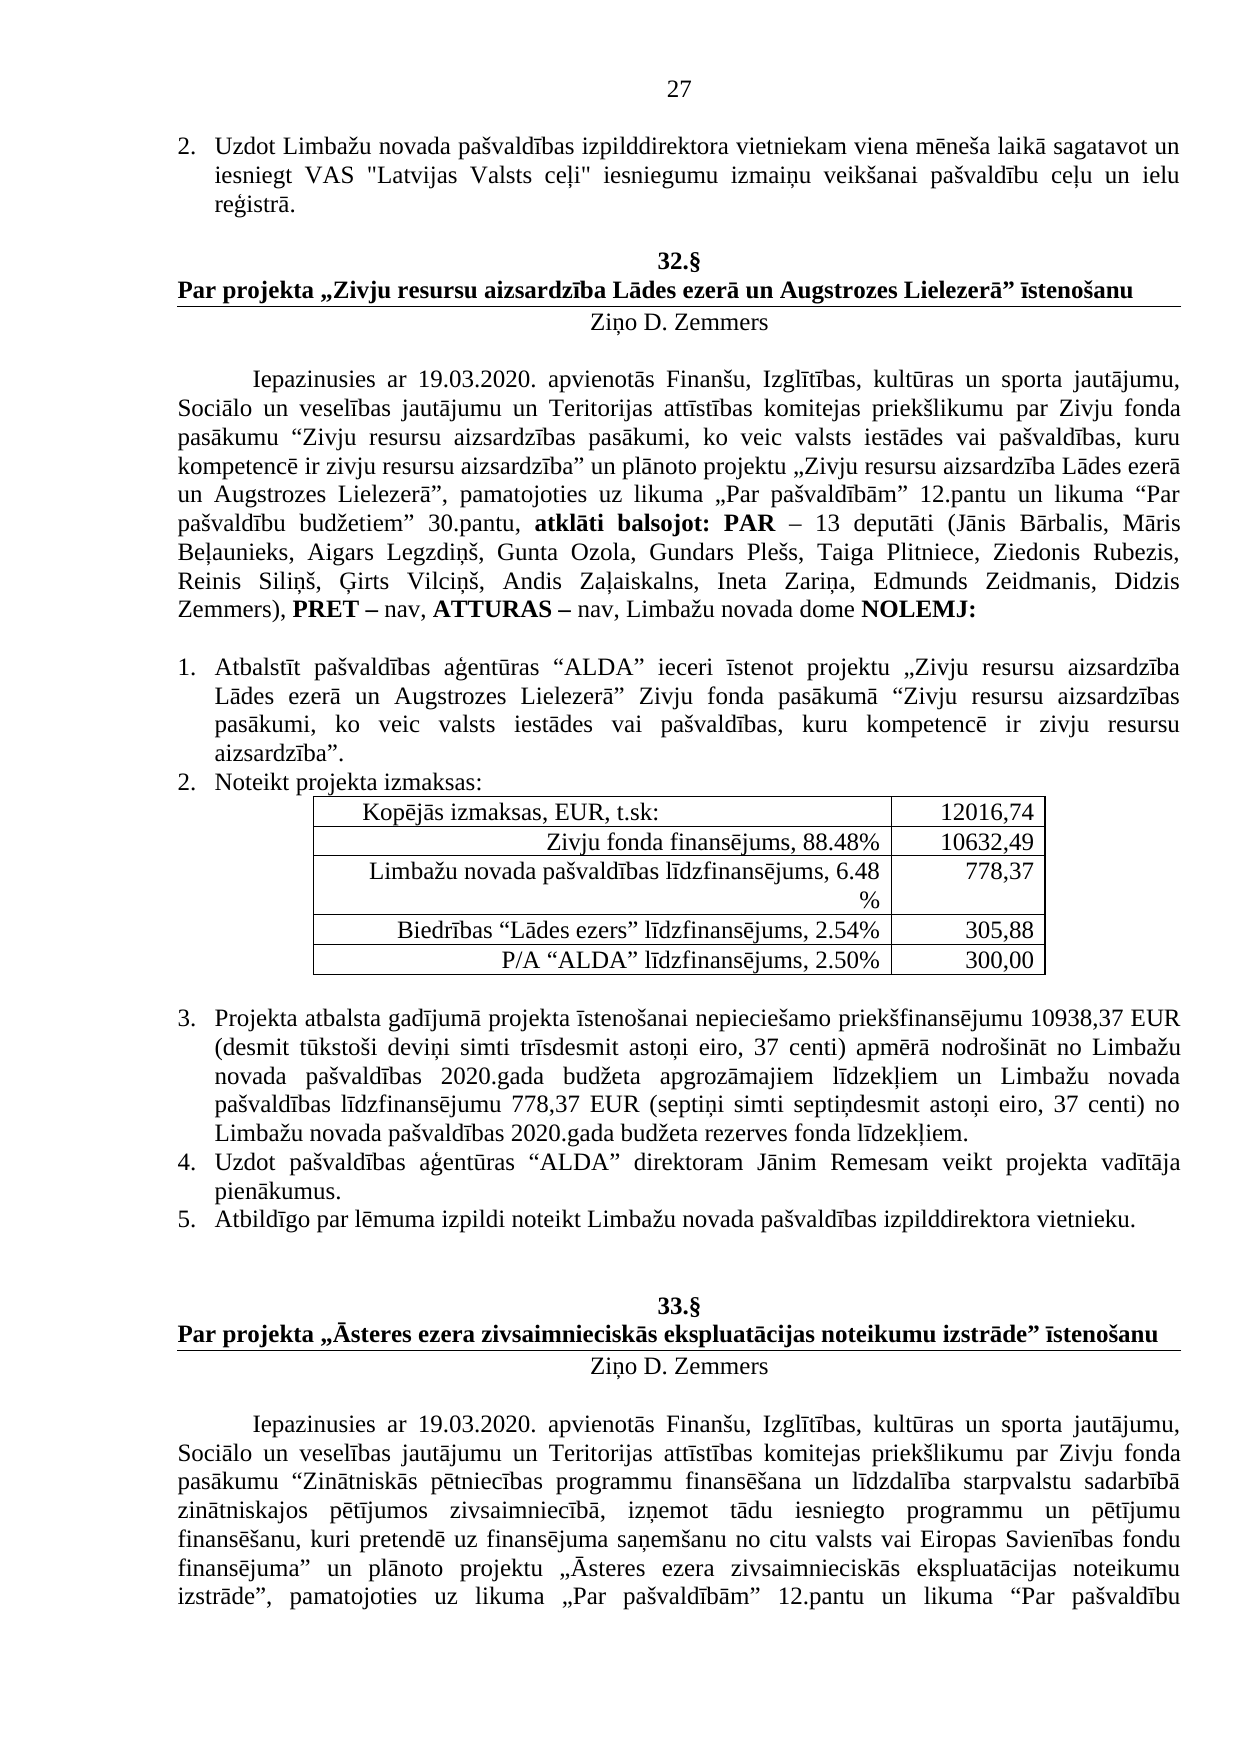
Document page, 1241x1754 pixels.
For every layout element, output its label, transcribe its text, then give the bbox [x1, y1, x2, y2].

text Ziņo D. Zemmers [177, 307, 1181, 336]
list Uzdot pašvaldības aģentūras “ALDA” direktoram Jānim Remesam veikt projekta vadītāja pienākumus. [177, 1147, 1181, 1204]
text 32.§ [177, 246, 1181, 275]
table_cell 10632,49 [892, 827, 1044, 855]
table_cell Biedrības “Lādes ezers” līdzfinansējums, 2.54% [314, 915, 891, 944]
list Atbildīgo par lēmuma izpildi noteikt Limbažu novada pašvaldības izpilddirektora vietnieku. [177, 1204, 1181, 1233]
list Noteikt projekta izmaksas: [177, 767, 1181, 796]
text Iepazinusies ar 19.03.2020. apvienotās Finanšu, Izglītības, kultūras un sporta jautājumu, Sociālo un veselības jautājumu un Teritorijas attīstības komitejas priekšlikumu par Zivju fonda pasākumu “Zivju resursu aizsardzības pasākumi, ko veic valsts iestādes vai pašvaldības, kuru kompetencē ir zivju resursu aizsardzība” un plānoto projektu „Zivju resursu aizsardzība Lādes ezerā un Augstrozes Lielezerā”, pamatojoties uz likuma „Par pašvaldībām” 12.pantu un likuma “Par pašvaldību budžetiem” 30.pantu, atklāti balsojot: PAR – 13 deputāti (Jānis Bārbalis, Māris Beļaunieks, Aigars Legzdiņš, Gunta Ozola, Gundars Plešs, Taiga Plitniece, Ziedonis Rubezis, Reinis Siliņš, Ģirts Vilciņš, Andis Zaļaiskalns, Ineta Zariņa, Edmunds Zeidmanis, Didzis Zemmers), PRET – nav, ATTURAS – nav, Limbažu novada dome NOLEMJ: [177, 364, 1181, 623]
table_header Kopējās izmaksas, EUR, t.sk: [314, 797, 891, 826]
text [177, 1409, 1181, 1610]
table_cell 778,37 [892, 856, 1044, 914]
table_cell Limbažu novada pašvaldības līdzfinansējums, 6.48 % [314, 856, 891, 914]
table_cell 305,88 [892, 915, 1044, 944]
table_header 12016,74 [892, 797, 1044, 826]
table_cell 300,00 [892, 945, 1044, 973]
list Atbalstīt pašvaldības aģentūras “ALDA” ieceri īstenot projektu „Zivju resursu aizsardzība Lādes ezerā un Augstrozes Lielezerā” Zivju fonda pasākumā “Zivju resursu aizsardzības pasākumi, ko veic valsts iestādes vai pašvaldības, kuru kompetencē ir zivju resursu aizsardzība”. [177, 652, 1181, 767]
text 33.§ [177, 1291, 1181, 1319]
text Ziņo D. Zemmers [177, 1351, 1181, 1380]
title Par projekta „Zivju resursu aizsardzība Lādes ezerā un Augstrozes Lielezerā” īstenošanu [177, 275, 1181, 306]
table_cell P/A “ALDA” līdzfinansējums, 2.50% [314, 945, 891, 973]
title Par projekta „Āsteres ezera zivsaimnieciskās ekspluatācijas noteikumu izstrāde” īstenošanu [177, 1319, 1181, 1350]
list Projekta atbalsta gadījumā projekta īstenošanai nepieciešamo priekšfinansējumu 10938,37 EUR (desmit tūkstoši deviņi simti trīsdesmit astoņi eiro, 37 centi) apmērā nodrošināt no Limbažu novada pašvaldības 2020.gada budžeta apgrozāmajiem līdzekļiem un Limbažu novada pašvaldības līdzfinansējumu 778,37 EUR (septiņi simti septiņdesmit astoņi eiro, 37 centi) no Limbažu novada pašvaldības 2020.gada budžeta rezerves fonda līdzekļiem. [177, 1003, 1181, 1147]
list Uzdot Limbažu novada pašvaldības izpilddirektora vietniekam viena mēneša laikā sagatavot un iesniegt VAS "Latvijas Valsts ceļi" iesniegumu izmaiņu veikšanai pašvaldību ceļu un ielu reģistrā. [177, 131, 1181, 218]
table_cell Zivju fonda finansējums, 88.48% [314, 827, 891, 855]
